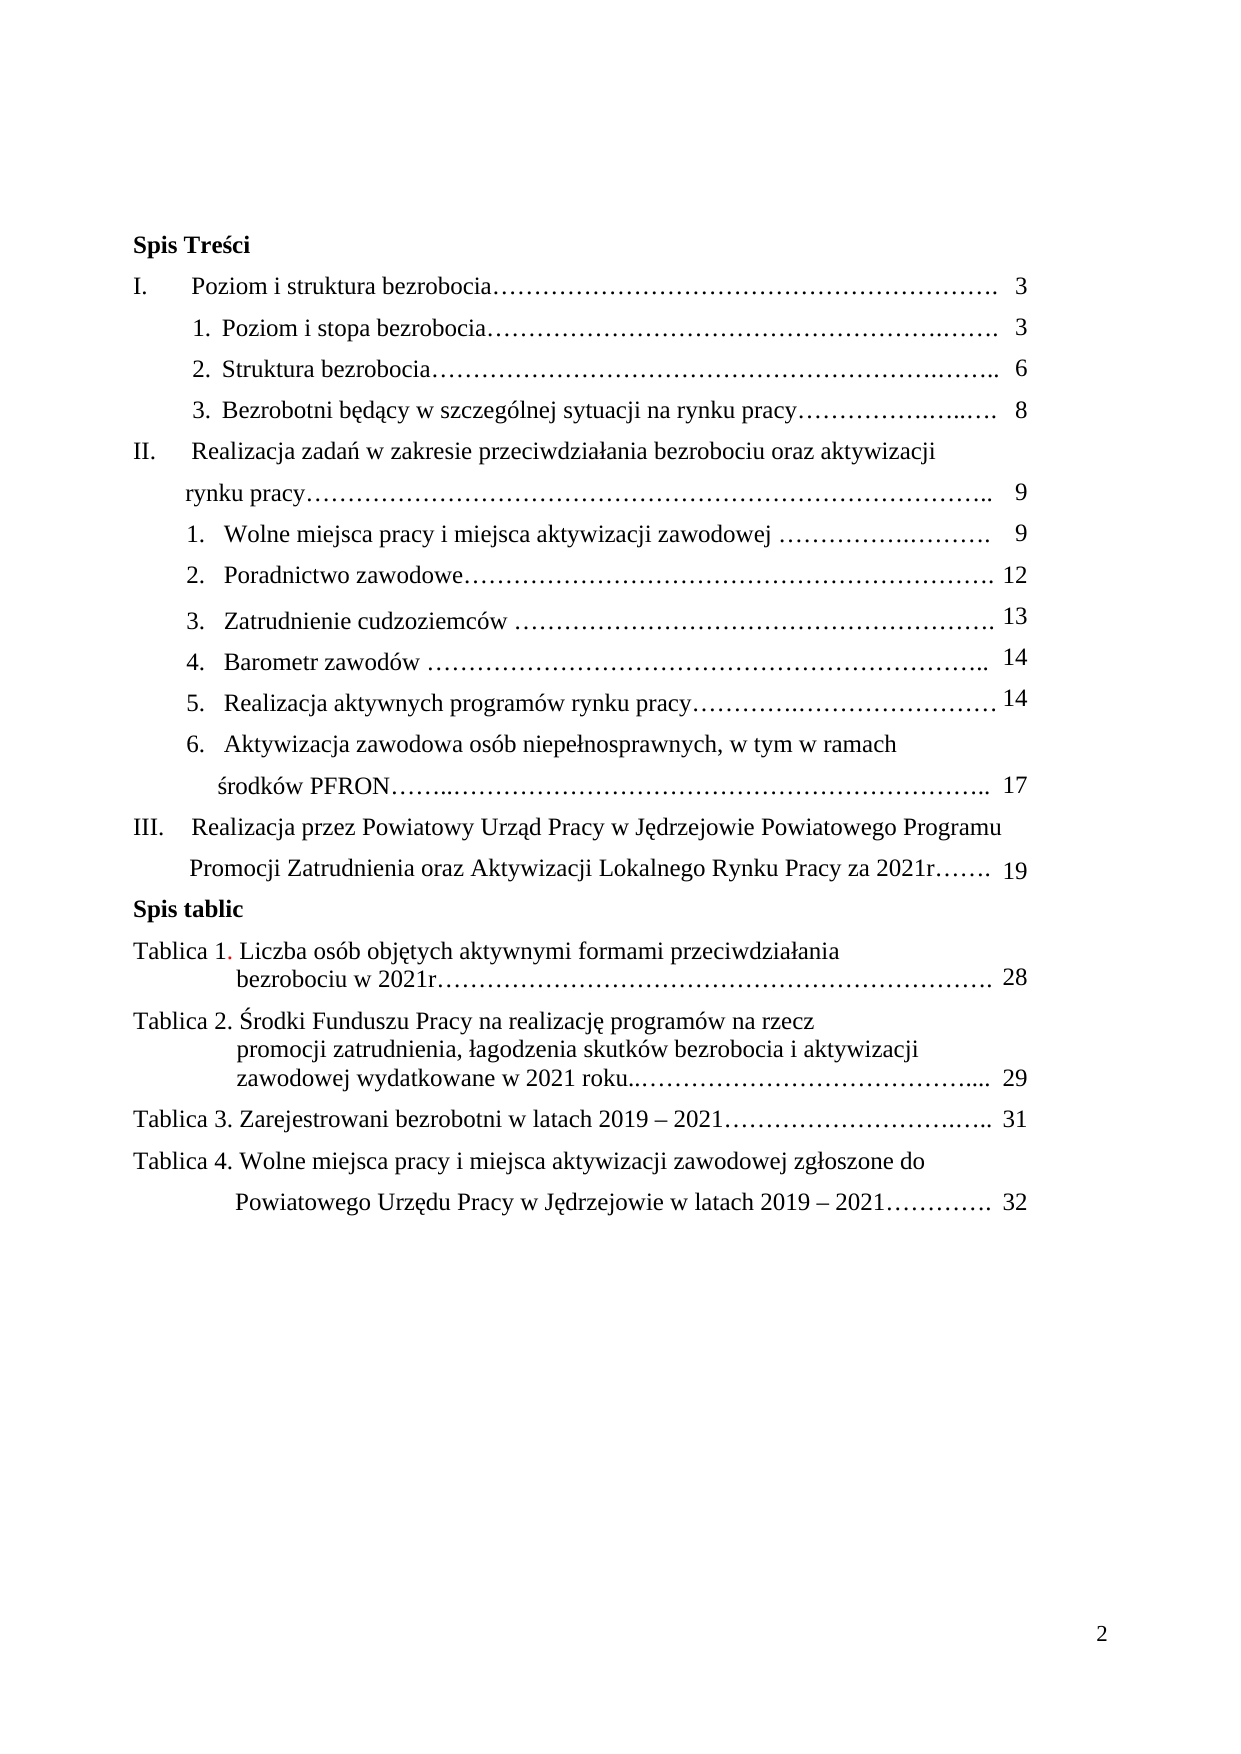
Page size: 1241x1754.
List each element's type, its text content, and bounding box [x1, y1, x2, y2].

text Promocji Zatrudnienia oraz Aktywizacji Lokalnego Rynku Pracy za 2021r……. [133, 853, 1107, 882]
title Spis tablic [133, 894, 1107, 923]
subtitle Tablica 1. Liczba osób objętych aktywnymi formami przeciwdziałania bezrobociu w 2021r…………………………………………………………. [133, 936, 1107, 993]
list Realizacja zadań w zakresie przeciwdziałania bezrobociu oraz aktywizacji [133, 436, 1107, 465]
title Spis Treści [133, 230, 1107, 259]
list Bezrobotni będący w szczególnej sytuacji na rynku pracy…………….…..…. [192, 395, 1107, 424]
text Powiatowego Urzędu Pracy w Jędrzejowie w latach 2019 – 2021…………. [133, 1187, 1107, 1216]
subtitle Tablica 2. Środki Funduszu Pracy na realizację programów na rzecz promocji zatrudnienia, łagodzenia skutków bezrobocia i aktywizacji zawodowej wydatkowane w 2021 roku..………………………………….... [133, 1006, 1107, 1092]
list Realizacja aktywnych programów rynku pracy………….…………………… [186, 688, 1107, 717]
text Tablica 4. Wolne miejsca pracy i miejsca aktywizacji zawodowej zgłoszone do [133, 1146, 1107, 1174]
list Realizacja przez Powiatowy Urząd Pracy w Jędrzejowie Powiatowego Programu [133, 812, 1107, 841]
text Tablica 3. Zarejestrowani bezrobotni w latach 2019 – 2021……………………….….. [133, 1104, 1107, 1133]
list Aktywizacja zawodowa osób niepełnosprawnych, w tym w ramach [186, 729, 1107, 758]
text środków PFRON……..……………………………………………………….. [186, 771, 1107, 799]
list Wolne miejsca pracy i miejsca aktywizacji zawodowej …………….………. [186, 519, 1107, 548]
list Barometr zawodów ………………………………………………………….. [186, 647, 1107, 676]
list Poziom i stopa bezrobocia……………………………………………….……. [192, 313, 1107, 341]
list Zatrudnienie cudzoziemców …………………………………………………. [186, 606, 1107, 634]
text rynku pracy……………………………………………………………………….. [148, 478, 1107, 506]
list Poradnictwo zawodowe………………………………………………………. [186, 560, 1107, 589]
list Poziom i struktura bezrobocia……………………………………………………. [133, 271, 1107, 300]
list Struktura bezrobocia…………………………………………………….…….. [192, 354, 1107, 383]
